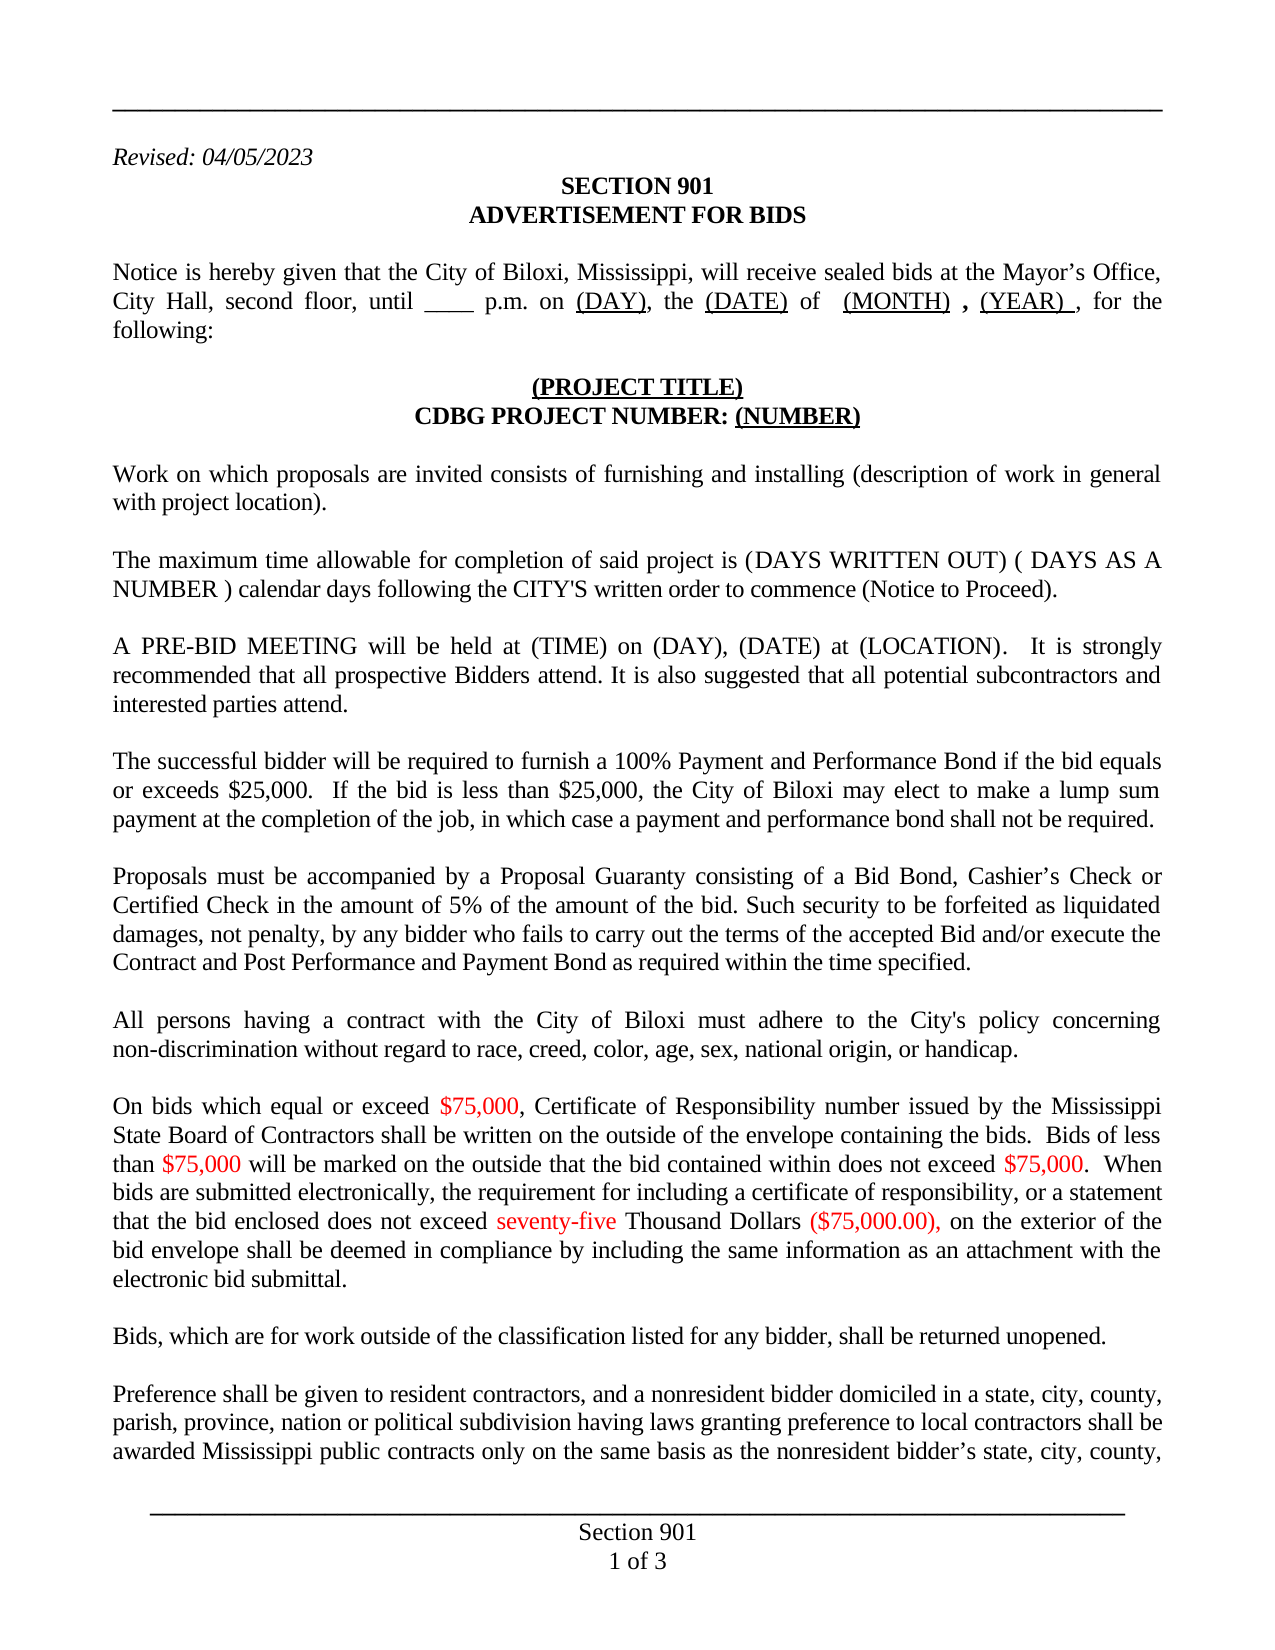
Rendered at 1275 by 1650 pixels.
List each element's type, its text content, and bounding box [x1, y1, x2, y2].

text ADVERTISEMENT FOR BIDS [112, 200, 1162, 229]
text All persons having a contract with the City of Biloxi must adhere to the City's policy concerning non-discrimination without regard to race, creed, color, age, sex, national origin, or handicap. [112, 1005, 1162, 1062]
text Work on which proposals are invited consists of furnishing and installing (description of work in general with project location). [112, 459, 1162, 516]
text On bids which equal or exceed $75,000, Certificate of Responsibility number issued by the Mississippi State Board of Contractors shall be written on the outside of the envelope containing the bids. Bids of less than $75,000 will be marked on the outside that the bid contained within does not exceed $75,000. When bids are submitted electronically, the requirement for including a certificate of responsibility, or a statement that the bid enclosed does not exceed seventy-five Thousand Dollars ($75,000.00), on the exterior of the bid envelope shall be deemed in compliance by including the same information as an attachment with the electronic bid submittal. [112, 1091, 1162, 1292]
text A PRE-BID MEETING will be held at (TIME) on (DAY), (DATE) at (LOCATION). It is strongly recommended that all prospective Bidders attend. It is also suggested that all potential subcontractors and interested parties attend. [112, 631, 1162, 717]
text Proposals must be accompanied by a Proposal Guaranty consisting of a Bid Bond, Cashier’s Check or Certified Check in the amount of 5% of the amount of the bid. Such security to be forfeited as liquidated damages, not penalty, by any bidder who fails to carry out the terms of the accepted Bid and/or execute the Contract and Post Performance and Payment Bond as required within the time specified. [112, 861, 1162, 976]
text SECTION 901 [112, 171, 1162, 200]
text CDBG PROJECT NUMBER: (NUMBER) [112, 401, 1162, 430]
text The maximum time allowable for completion of said project is (days written out) ( days as a number ) calendar days following the CITY'S written order to commence (Notice to Proceed). [112, 545, 1162, 602]
text Revised: 04/05/2023 [112, 142, 1162, 171]
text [112, 1379, 1162, 1465]
text Notice is hereby given that the City of Biloxi, Mississippi, will receive sealed bids at the Mayor’s Office, City Hall, second floor, until ____ p.m. on (Day), the (Date) of (Month) , (Year) , for the following: [112, 257, 1162, 344]
text Bids, which are for work outside of the classification listed for any bidder, shall be returned unopened. [112, 1321, 1162, 1350]
text The successful bidder will be required to furnish a 100% Payment and Performance Bond if the bid equals or exceeds $25,000. If the bid is less than $25,000, the City of Biloxi may elect to make a lump sum payment at the completion of the job, in which case a payment and performance bond shall not be required. [112, 746, 1162, 832]
subtitle (PROJECT TITLE) [112, 372, 1162, 401]
